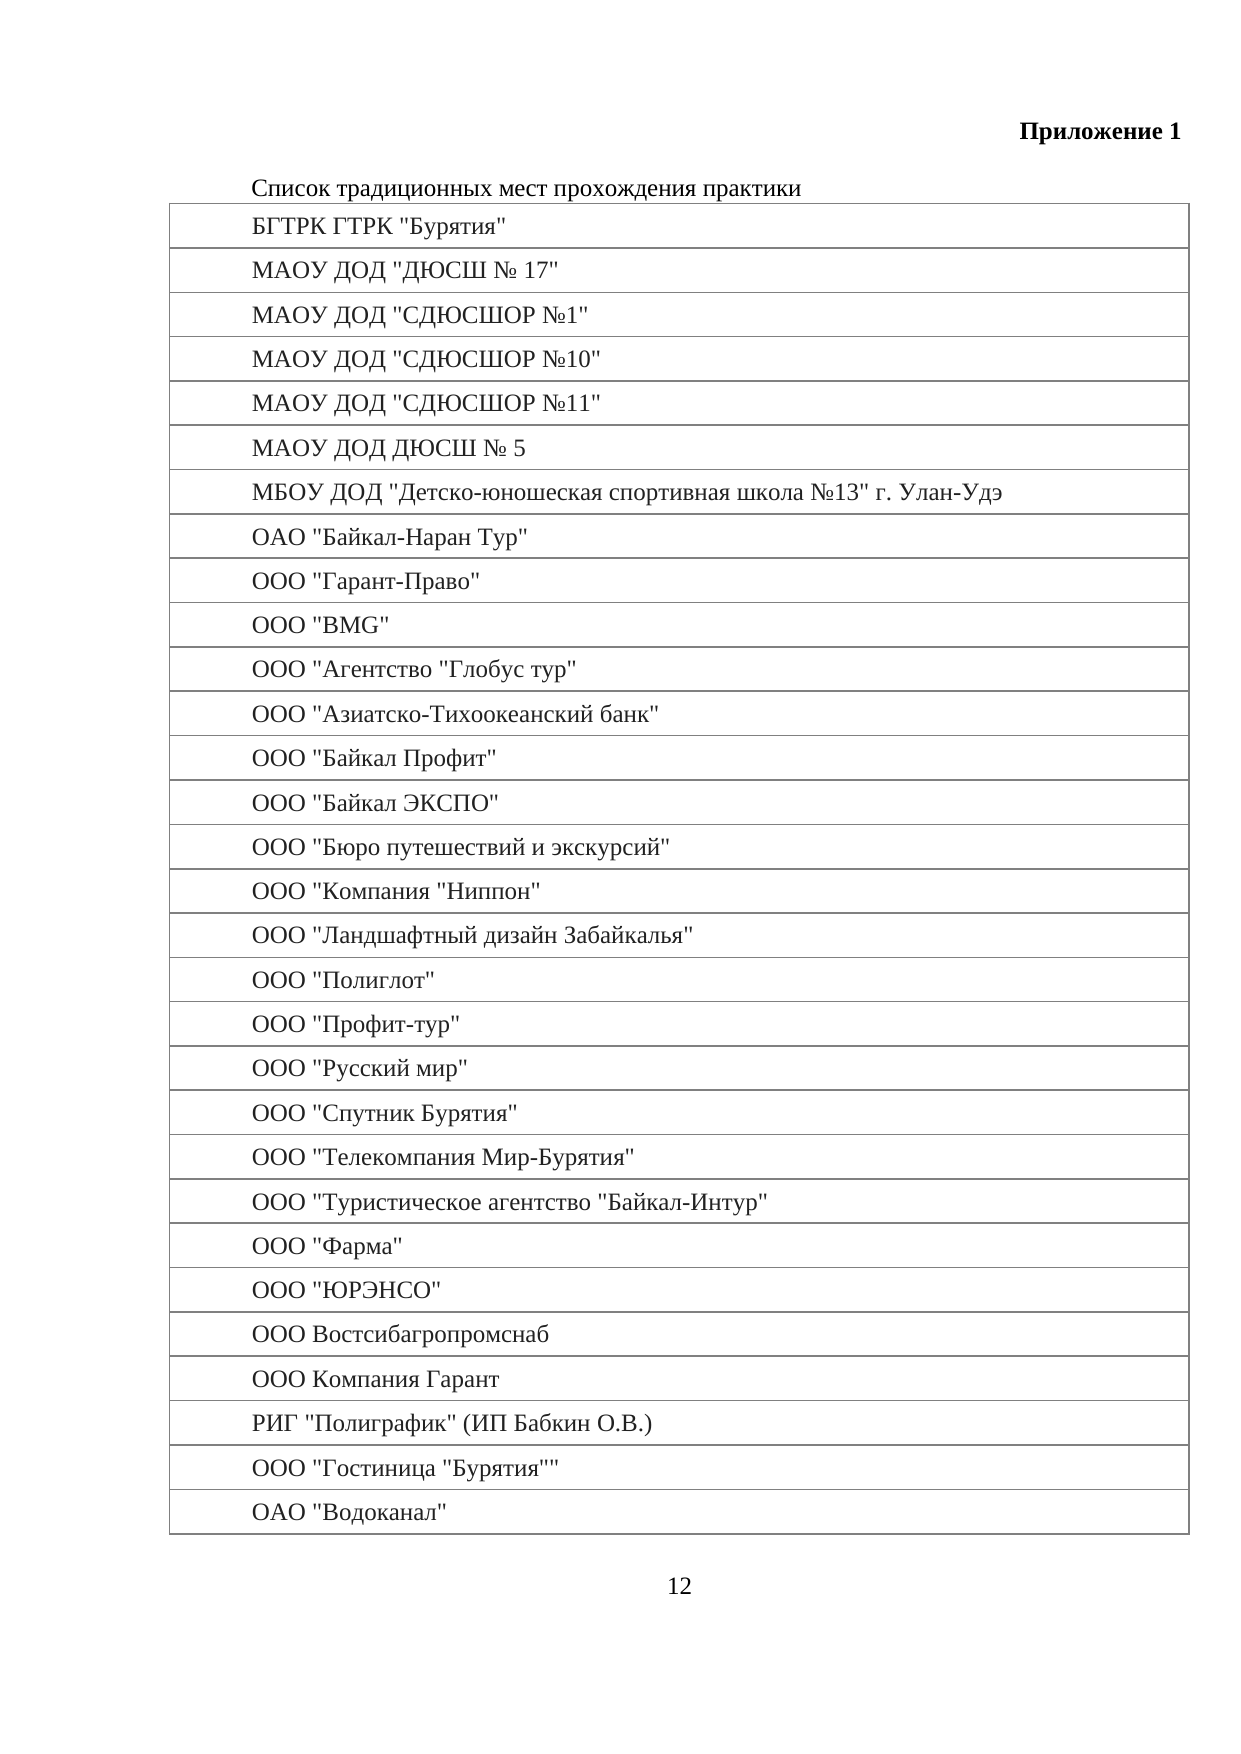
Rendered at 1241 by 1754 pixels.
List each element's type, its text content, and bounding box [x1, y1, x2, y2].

table_cell ООО "Спутник Бурятия" [170, 1091, 1188, 1134]
table_cell ООО "Компания "Ниппон" [170, 870, 1188, 912]
table_cell МАОУ ДОД "СДЮСШОР №10" [170, 337, 1188, 380]
table_cell ООО "Байкал ЭКСПО" [170, 781, 1188, 823]
table_cell ООО "BMG" [170, 603, 1188, 646]
table_cell ООО "ЮРЭНСО" [170, 1268, 1188, 1311]
table_cell ООО "Туристическое агентство "Байкал-Интур" [170, 1180, 1188, 1222]
table_header БГТРК ГТРК "Бурятия" [170, 204, 1188, 247]
table_cell МАОУ ДОД "ДЮСШ № 17" [170, 249, 1188, 291]
table_cell ОАО "Водоканал" [170, 1490, 1188, 1533]
subtitle Приложение 1 [139, 116, 1181, 145]
table_cell ООО "Байкал Профит" [170, 736, 1188, 779]
table_cell ООО "Полиглот" [170, 958, 1188, 1001]
table_cell ООО "Профит-тур" [170, 1002, 1188, 1045]
table_cell ООО "Телекомпания Мир-Бурятия" [170, 1135, 1188, 1178]
table_cell МАОУ ДОД "СДЮСШОР №1" [170, 293, 1188, 336]
table_cell ООО Компания Гарант [170, 1357, 1188, 1399]
table_cell ООО "Гарант-Право" [170, 559, 1188, 602]
text Список традиционных мест прохождения практики [251, 173, 1205, 202]
text 12 [233, 1571, 1125, 1599]
table_cell ООО "Агентство "Глобус тур" [170, 648, 1188, 690]
table_cell ООО "Русский мир" [170, 1047, 1188, 1089]
table_cell РИГ "Полиграфик" (ИП Бабкин О.В.) [170, 1401, 1188, 1444]
table_cell МБОУ ДОД "Детско-юношеская спортивная школа №13" г. Улан-Удэ [170, 470, 1188, 513]
table_cell ООО "Ландшафтный дизайн Забайкалья" [170, 914, 1188, 956]
table_cell ООО Востсибагропромснаб [170, 1313, 1188, 1355]
table_cell ООО "Гостиница "Бурятия"" [170, 1446, 1188, 1488]
table_cell ОАО "Байкал-Наран Тур" [170, 515, 1188, 557]
table_cell ООО "Азиатско-Тихоокеанский банк" [170, 692, 1188, 734]
table_cell ООО "Бюро путешествий и экскурсий" [170, 825, 1188, 868]
table_cell ООО "Фарма" [170, 1224, 1188, 1267]
table_cell МАОУ ДОД ДЮСШ № 5 [170, 426, 1188, 469]
table_cell МАОУ ДОД "СДЮСШОР №11" [170, 382, 1188, 424]
